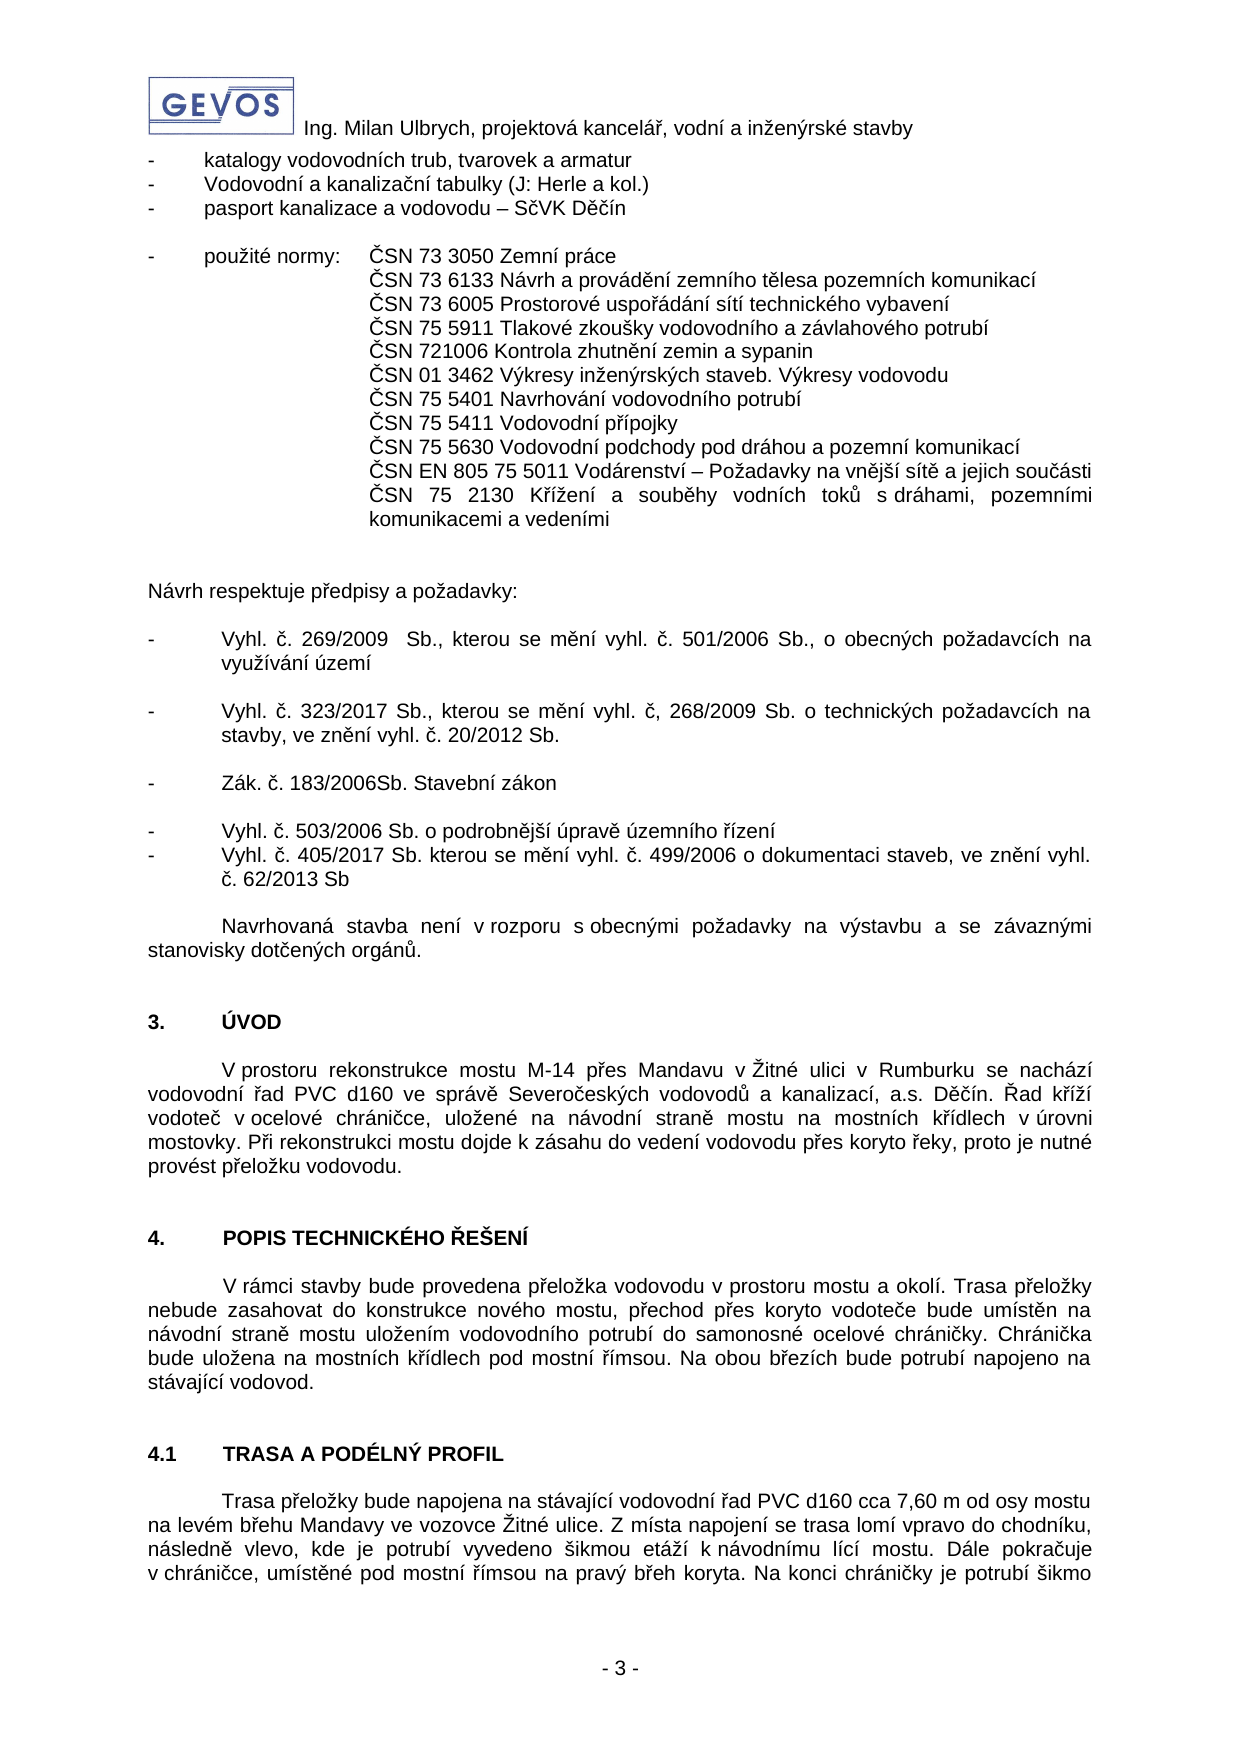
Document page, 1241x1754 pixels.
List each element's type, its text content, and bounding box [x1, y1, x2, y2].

text - pasport kanalizace a vodovodu – SčVK Děčín [148, 196, 1093, 219]
text - Vyhl. č. 269/2009 Sb., kterou se mění vyhl. č. 501/2006 Sb., o obecných požadavcích na využívání území [148, 627, 1093, 675]
picture [147, 73, 298, 136]
text ČSN 75 2130 Křížení a souběhy vodních toků s dráhami, pozemními komunikacemi a vedeními [369, 483, 1093, 531]
text Navrhovaná stavba není v rozporu s obecnými požadavky na výstavbu a se závaznými stanovisky dotčených orgánů. [148, 914, 1093, 962]
text - Zák. č. 183/2006Sb. Stavební zákon [148, 771, 1093, 794]
text - použité normy: ČSN 73 3050 Zemní práce [148, 243, 1093, 267]
text Návrh respektuje předpisy a požadavky: [148, 579, 1093, 603]
text ČSN 721006 Kontrola zhutnění zemin a sypanin [148, 339, 1093, 363]
text 3. ÚVOD [148, 1010, 1093, 1034]
text V prostoru rekonstrukce mostu M-14 přes Mandavu v Žitné ulici v Rumburku se nachází vodovodní řad PVC d160 ve správě Severočeských vodovodů a kanalizací, a.s. Děčín. Řad kříží vodoteč v ocelové chráničce, uložené na návodní straně mostu na mostních křídlech v úrovni mostovky. Při rekonstrukci mostu dojde k zásahu do vedení vodovodu přes koryto řeky, proto je nutné provést přeložku vodovodu. [148, 1058, 1093, 1178]
text ČSN 73 6133 Návrh a provádění zemního tělesa pozemních komunikací [148, 267, 1093, 291]
text ČSN 73 6005 Prostorové uspořádání sítí technického vybavení [148, 291, 1093, 315]
text ČSN EN 805 75 5011 Vodárenství – Požadavky na vnější sítě a jejich součásti [369, 459, 1093, 483]
text ČSN 75 5401 Navrhování vodovodního potrubí [369, 387, 1093, 411]
text - Vyhl. č. 323/2017 Sb., kterou se mění vyhl. č, 268/2009 Sb. o technických požadavcích na stavby, ve znění vyhl. č. 20/2012 Sb. [148, 699, 1093, 747]
text - Vodovodní a kanalizační tabulky (J: Herle a kol.) [148, 172, 1093, 196]
text V rámci stavby bude provedena přeložka vodovodu v prostoru mostu a okolí. Trasa přeložky nebude zasahovat do konstrukce nového mostu, přechod přes koryto vodoteče bude umístěn na návodní straně mostu uložením vodovodního potrubí do samonosné ocelové chráničky. Chránička bude uložena na mostních křídlech pod mostní římsou. Na obou březích bude potrubí napojeno na stávající vodovod. [148, 1274, 1093, 1393]
text - katalogy vodovodních trub, tvarovek a armatur [148, 148, 1093, 172]
text ČSN 75 5911 Tlakové zkoušky vodovodního a závlahového potrubí [148, 315, 1093, 339]
text ČSN 75 5630 Vodovodní podchody pod dráhou a pozemní komunikací [369, 435, 1093, 459]
text ČSN 01 3462 Výkresy inženýrských staveb. Výkresy vodovodu [369, 363, 1093, 387]
text 4. POPIS TECHNICKÉHO ŘEŠENÍ [148, 1226, 1093, 1250]
text - Vyhl. č. 503/2006 Sb. o podrobnější úpravě územního řízení [148, 818, 1093, 842]
text 4.1 TRASA A PODÉLNÝ PROFIL [148, 1441, 1093, 1465]
text - Vyhl. č. 405/2017 Sb. kterou se mění vyhl. č. 499/2006 o dokumentaci staveb, ve znění vyhl. č. 62/2013 Sb [148, 842, 1093, 890]
text ČSN 75 5411 Vodovodní přípojky [369, 411, 1093, 435]
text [148, 1489, 1093, 1585]
